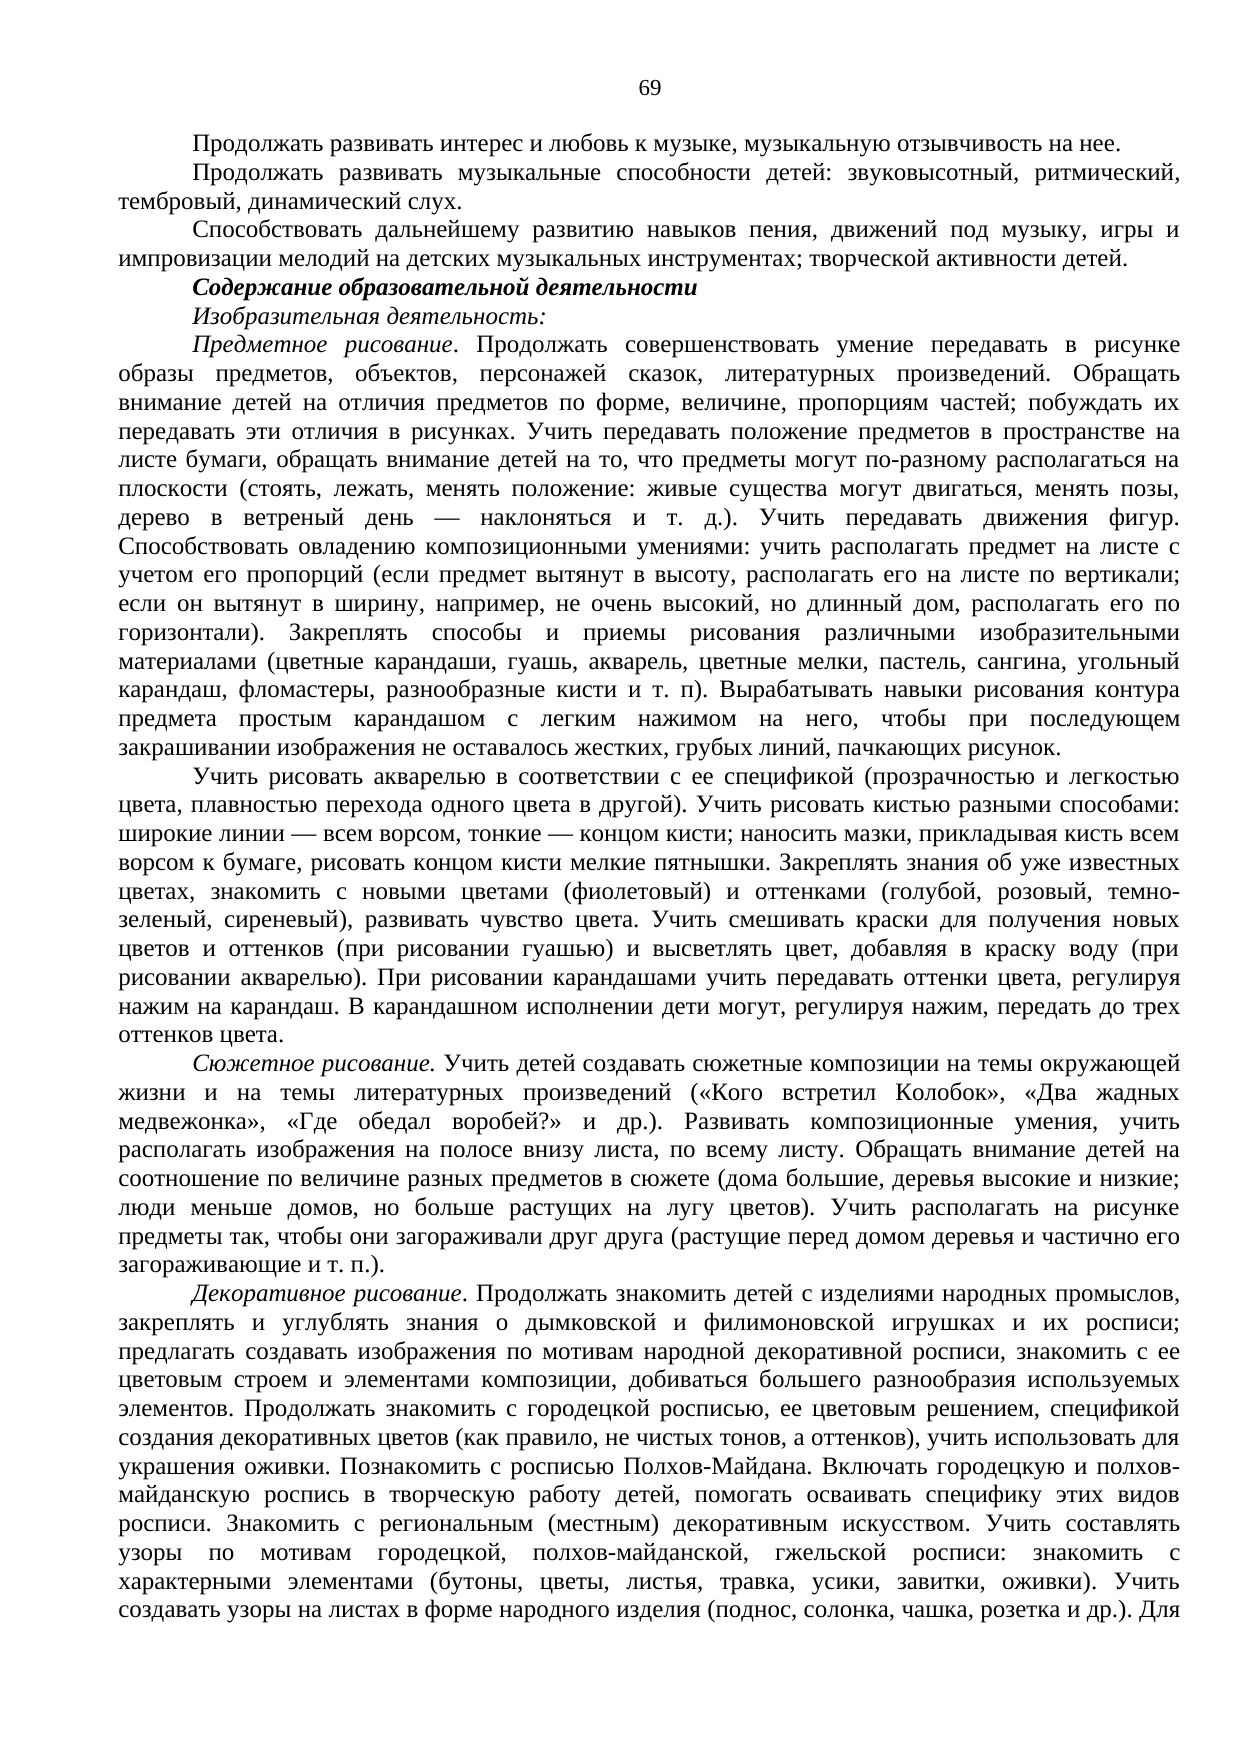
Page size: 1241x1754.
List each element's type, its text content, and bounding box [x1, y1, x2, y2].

text Учить рисовать акварелью в соответствии с ее спецификой (прозрачностью и легкостью цвета, плавностью перехода одного цвета в другой). Учить рисовать кистью разными способами: широкие линии — всем ворсом, тонкие — концом кисти; наносить мазки, прикладывая кисть всем ворсом к бумаге, рисовать концом кисти мелкие пятнышки. Закреплять знания об уже известных цветах, знакомить с новыми цветами (фиолетовый) и оттенками (голубой, розовый, темно-зеленый, сиреневый), развивать чувство цвета. Учить смешивать краски для получения новых цветов и оттенков (при рисовании гуашью) и высветлять цвет, добавляя в краску воду (при рисовании акварелью). При рисовании карандашами учить передавать оттенки цвета, регулируя нажим на карандаш. В карандашном исполнении дети могут, регулируя нажим, передать до трех оттенков цвета. [118, 761, 1181, 1048]
text Продолжать развивать интерес и любовь к музыке, музыкальную отзывчивость на нее. [118, 128, 1181, 157]
text Содержание образовательной деятельности [118, 272, 1181, 301]
text Продолжать развивать музыкальные способности детей: звуковысотный, ритмический, тембровый, динамический слух. [118, 157, 1181, 214]
text Предметное рисование. Продолжать совершенствовать умение передавать в рисунке образы предметов, объектов, персонажей сказок, литературных произведений. Обращать внимание детей на отличия предметов по форме, величине, пропорциям частей; побуждать их передавать эти отличия в рисунках. Учить передавать положение предметов в пространстве на листе бумаги, обращать внимание детей на то, что предметы могут по-разному располагаться на плоскости (стоять, лежать, менять положение: живые существа могут двигаться, менять позы, дерево в ветреный день — наклоняться и т. д.). Учить передавать движения фигур. Способствовать овладению композиционными умениями: учить располагать предмет на листе с учетом его пропорций (если предмет вытянут в высоту, располагать его на листе по вертикали; если он вытянут в ширину, например, не очень высокий, но длинный дом, располагать его по горизонтали). Закреплять способы и приемы рисования различными изобразительными материалами (цветные карандаши, гуашь, акварель, цветные мелки, пастель, сангина, угольный карандаш, фломастеры, разнообразные кисти и т. п). Вырабатывать навыки рисования контура предмета простым карандашом с легким нажимом на него, чтобы при последующем закрашивании изображения не оставалось жестких, грубых линий, пачкающих рисунок. [118, 329, 1181, 761]
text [118, 1278, 1181, 1623]
text Изобразительная деятельность: [118, 301, 1181, 329]
text Сюжетное рисование. Учить детей создавать сюжетные композиции на темы окружающей жизни и на темы литературных произведений («Кого встретил Колобок», «Два жадных медвежонка», «Где обедал воробей?» и др.). Развивать композиционные умения, учить располагать изображения на полосе внизу листа, по всему листу. Обращать внимание детей на соотношение по величине разных предметов в сюжете (дома большие, деревья высокие и низкие; люди меньше домов, но больше растущих на лугу цветов). Учить располагать на рисунке предметы так, чтобы они загораживали друг друга (растущие перед домом деревья и частично его загораживающие и т. п.). [118, 1048, 1181, 1278]
text Способствовать дальнейшему развитию навыков пения, движений под музыку, игры и импровизации мелодий на детских музыкальных инструментах; творческой активности детей. [118, 214, 1181, 272]
